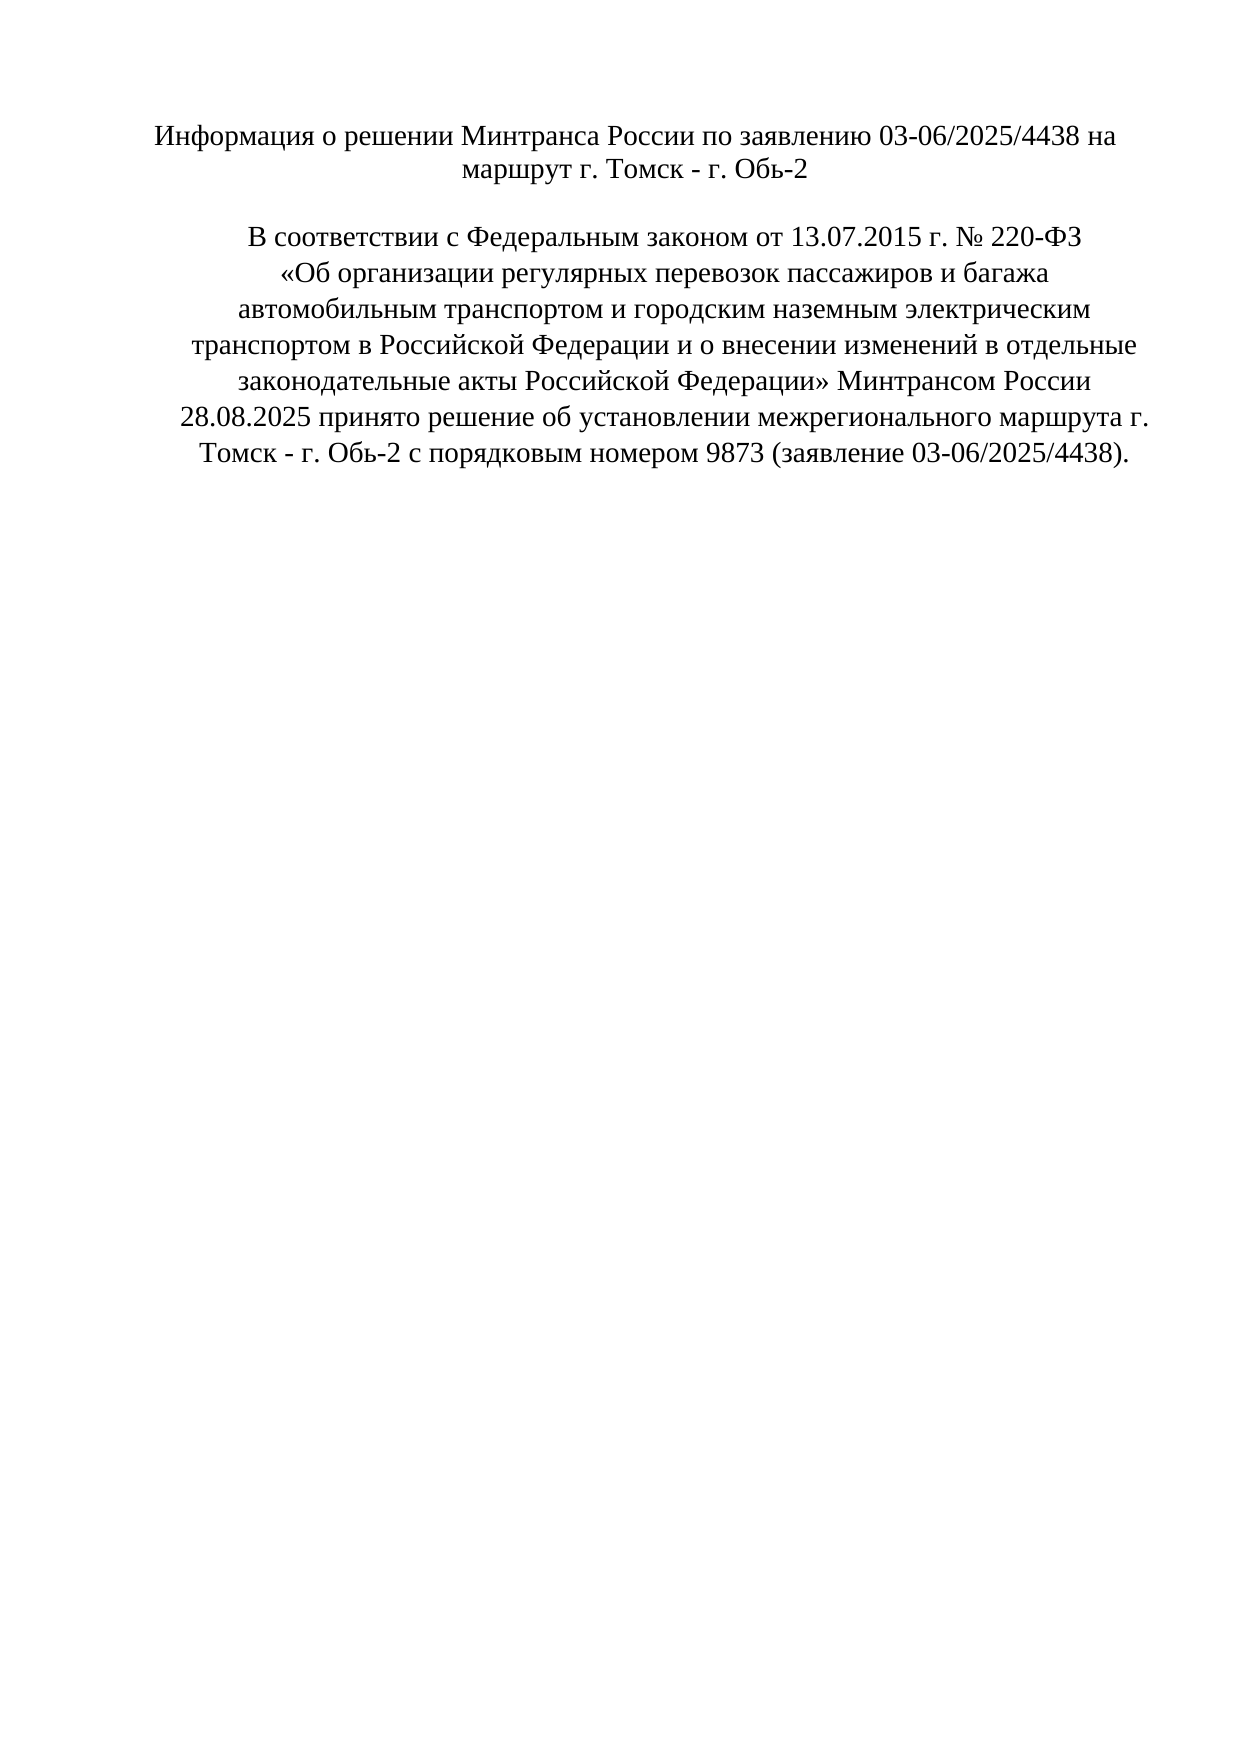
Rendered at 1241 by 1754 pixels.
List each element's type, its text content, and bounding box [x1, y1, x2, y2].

text В соответствии с Федеральным законом от 13.07.2015 г. № 220-ФЗ «Об организации регулярных перевозок пассажиров и багажа автомобильным транспортом и городским наземным электрическим транспортом в Российской Федерации и о внесении изменений в отдельные законодательные акты Российской Федерации» Минтрансом России 28.08.2025 принято решение об установлении межрегионального маршрута г. Томск - г. Обь-2 с порядковым номером 9873 (заявление 03-06/2025/4438). [177, 219, 1152, 469]
text Информация о решении Минтранса России по заявлению 03-06/2025/4438 на маршрут г. Томск - г. Обь-2 [118, 118, 1152, 185]
